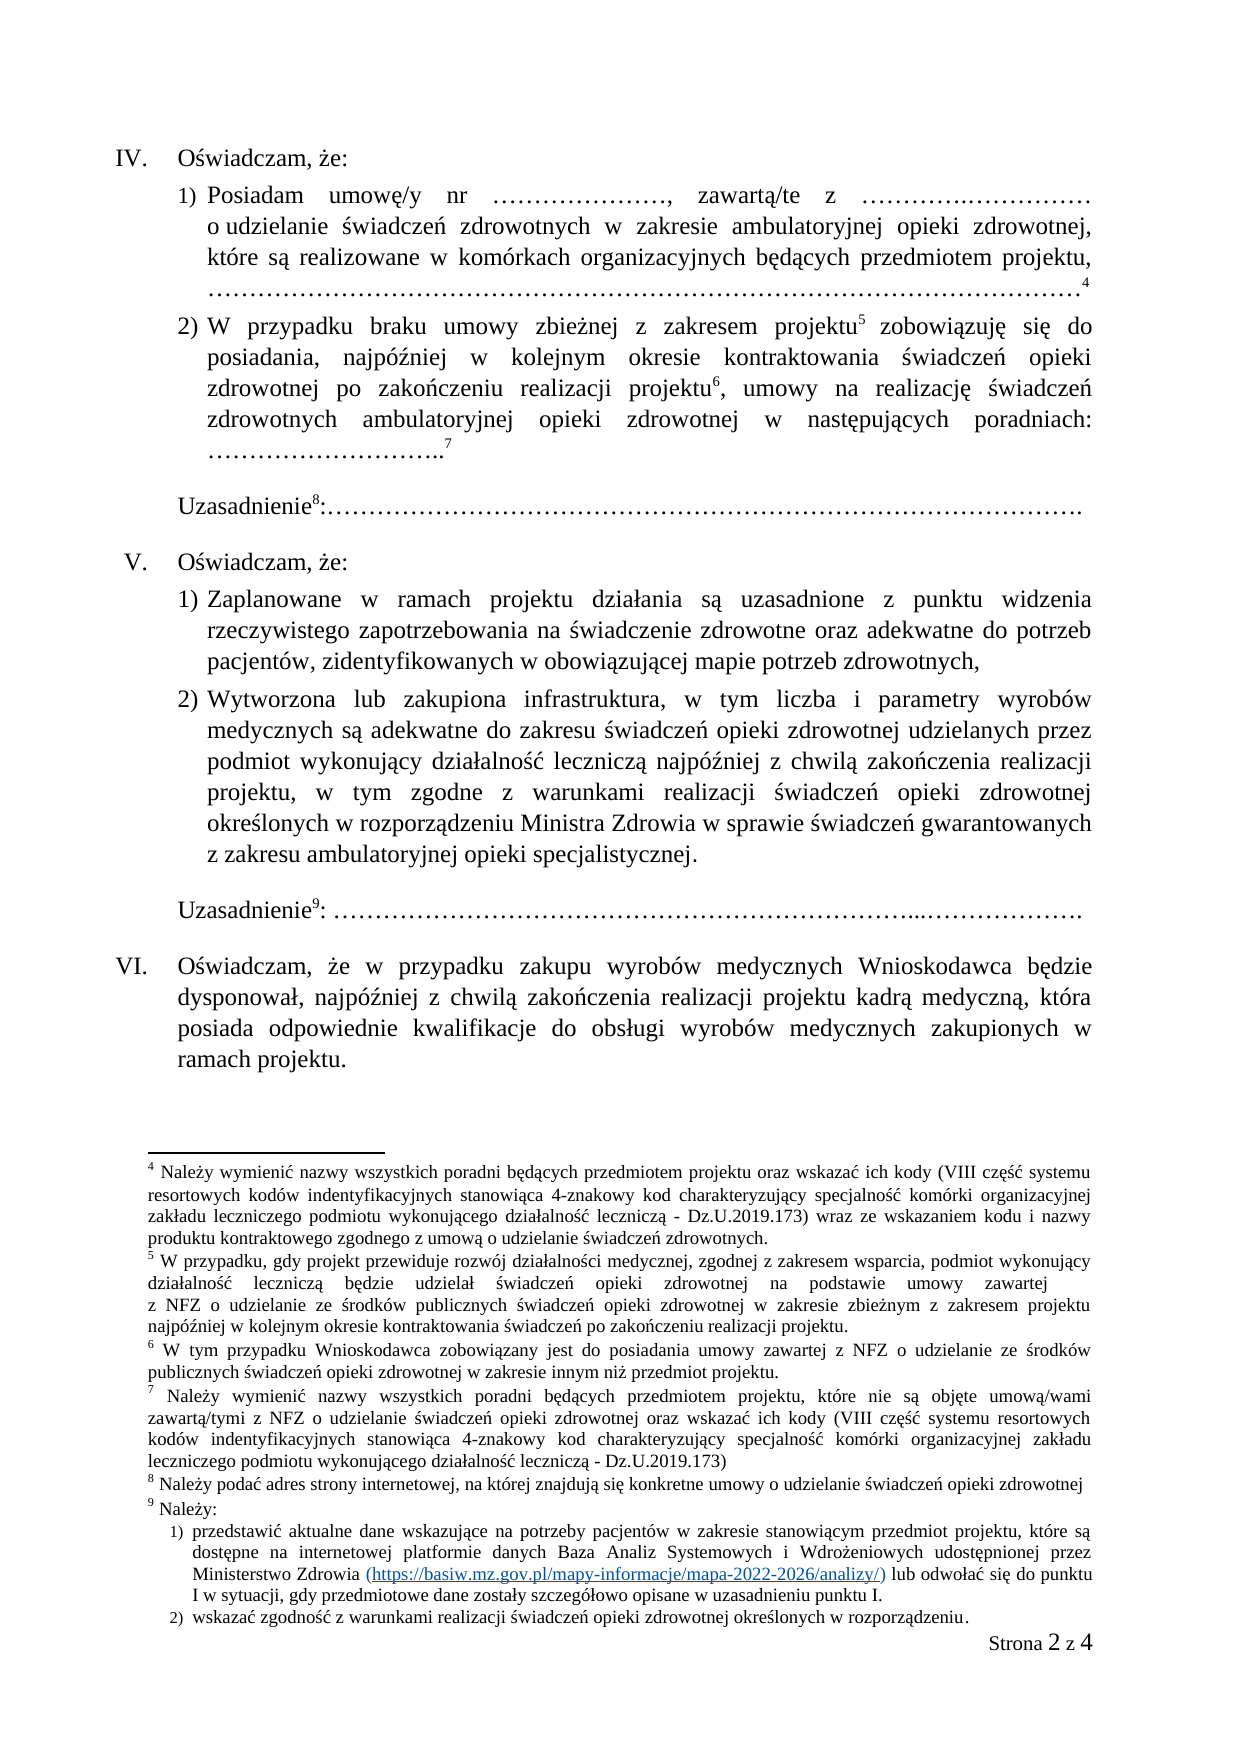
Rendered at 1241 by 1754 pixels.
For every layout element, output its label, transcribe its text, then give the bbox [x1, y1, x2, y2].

list Posiadam umowę/y nr …………………, zawartą/te z ………….…………… o udzielanie świadczeń zdrowotnych w zakresie ambulatoryjnej opieki zdrowotnej, które są realizowane w komórkach organizacyjnych będących przedmiotem projektu, …………………………………………………………………………………………… [177, 180, 1092, 302]
text Uzasadnienie:………………………………………………………………………………. [177, 491, 1092, 520]
list Uzasadnienie: ……………………………………………………………...………………. [177, 895, 1092, 924]
list Oświadczam, że: [148, 547, 1092, 576]
list Wytworzona lub zakupiona infrastruktura, w tym liczba i parametry wyrobów medycznych są adekwatne do zakresu świadczeń opieki zdrowotnej udzielanych przez podmiot wykonujący działalność leczniczą najpóźniej z chwilą zakończenia realizacji projektu, w tym zgodne z warunkami realizacji świadczeń opieki zdrowotnej określonych w rozporządzeniu Ministra Zdrowia w sprawie świadczeń gwarantowanych z zakresu ambulatoryjnej opieki specjalistycznej. [177, 684, 1092, 868]
list Oświadczam, że: [148, 143, 1092, 172]
list W przypadku braku umowy zbieżnej z zakresem projektu zobowiązuję się do posiadania, najpóźniej w kolejnym okresie kontraktowania świadczeń opieki zdrowotnej po zakończeniu realizacji projektu, umowy na realizację świadczeń zdrowotnych ambulatoryjnej opieki zdrowotnej w następujących poradniach: ……………………….. [177, 311, 1092, 464]
list Zaplanowane w ramach projektu działania są uzasadnione z punktu widzenia rzeczywistego zapotrzebowania na świadczenie zdrowotne oraz adekwatne do potrzeb pacjentów, zidentyfikowanych w obowiązującej mapie potrzeb zdrowotnych, [177, 584, 1092, 675]
list Oświadczam, że w przypadku zakupu wyrobów medycznych Wnioskodawca będzie dysponował, najpóźniej z chwilą zakończenia realizacji projektu kadrą medyczną, która posiada odpowiednie kwalifikacje do obsługi wyrobów medycznych zakupionych w ramach projektu. [148, 951, 1092, 1073]
